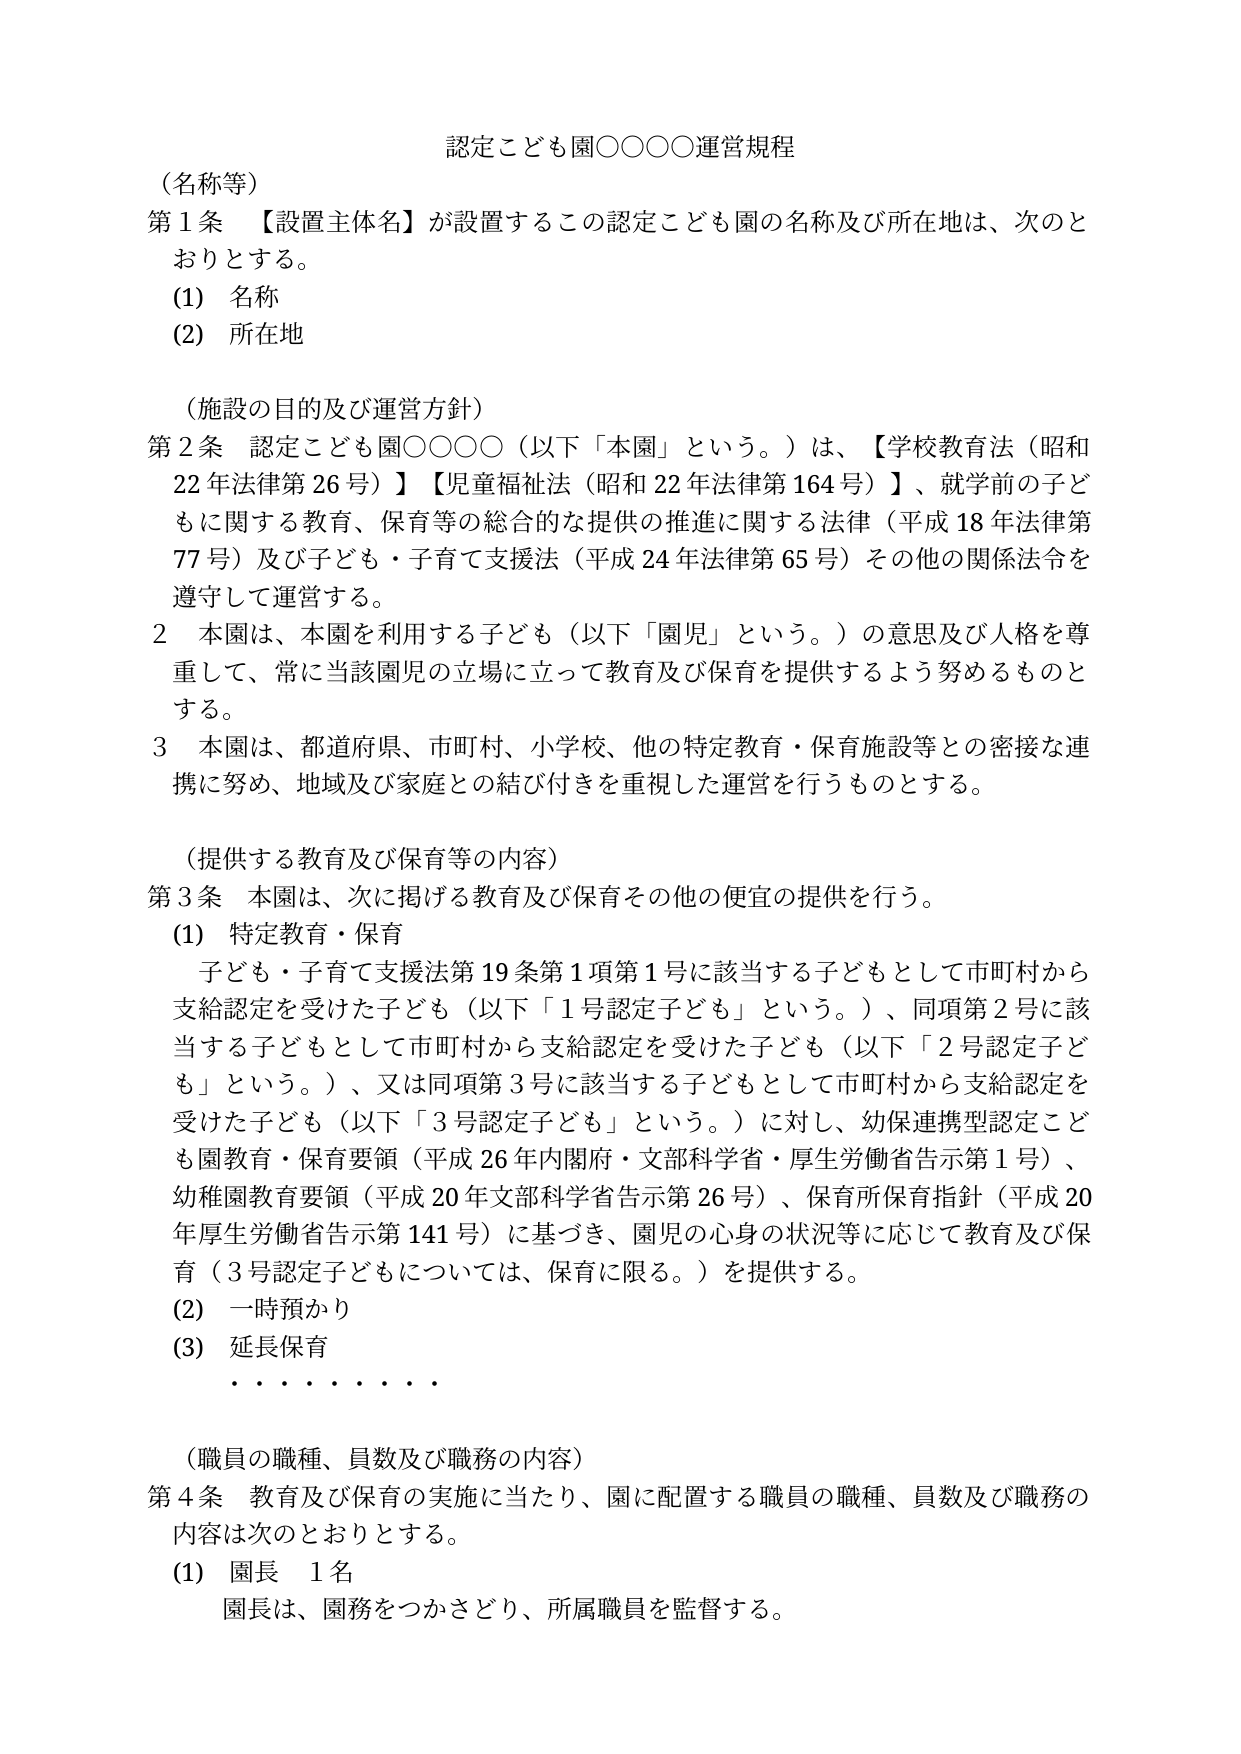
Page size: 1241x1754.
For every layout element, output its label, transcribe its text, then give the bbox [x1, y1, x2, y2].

text （名称等） [148, 164, 1092, 202]
text (2) 所在地 [148, 314, 1092, 352]
text (1) 名称 [148, 277, 1092, 314]
text (2) 一時預かり [148, 1289, 1092, 1327]
text 認定こども園○○○○運営規程 [148, 127, 1092, 164]
text 子ども・子育て支援法第19条第1項第1号に該当する子どもとして市町村から支給認定を受けた子ども（以下「１号認定子ども」という。）、同項第２号に該当する子どもとして市町村から支給認定を受けた子ども（以下「２号認定子ども」という。）、又は同項第３号に該当する子どもとして市町村から支給認定を受けた子ども（以下「３号認定子ども」という。）に対し、幼保連携型認定こども園教育・保育要領（平成26年内閣府・文部科学省・厚生労働省告示第１号）、幼稚園教育要領（平成20年文部科学省告示第26号）、保育所保育指針（平成20年厚生労働省告示第141号）に基づき、園児の心身の状況等に応じて教育及び保育（３号認定子どもについては、保育に限る。）を提供する。 [148, 952, 1092, 1289]
text （提供する教育及び保育等の内容） [148, 839, 1092, 877]
text （施設の目的及び運営方針） [148, 389, 1092, 427]
text 園長は、園務をつかさどり、所属職員を監督する。 [148, 1589, 1092, 1627]
text （職員の職種、員数及び職務の内容） [148, 1439, 1092, 1477]
text ３ 本園は、都道府県、市町村、小学校、他の特定教育・保育施設等との密接な連携に努め、地域及び家庭との結び付きを重視した運営を行うものとする。 [148, 727, 1092, 802]
text ・・・・・・・・・ [148, 1364, 1092, 1402]
text 第４条 教育及び保育の実施に当たり、園に配置する職員の職種、員数及び職務の内容は次のとおりとする。 [148, 1477, 1092, 1552]
text ２ 本園は、本園を利用する子ども（以下「園児」という。）の意思及び人格を尊重して、常に当該園児の立場に立って教育及び保育を提供するよう努めるものとする。 [148, 614, 1092, 727]
text (3) 延長保育 [148, 1327, 1092, 1364]
text 第１条 【設置主体名】が設置するこの認定こども園の名称及び所在地は、次のとおりとする。 [148, 202, 1092, 277]
text 第２条 認定こども園○○○○（以下「本園」という。）は、【学校教育法（昭和22年法律第26号）】【児童福祉法（昭和22年法律第164号）】、就学前の子どもに関する教育、保育等の総合的な提供の推進に関する法律（平成18年法律第77号）及び子ども・子育て支援法（平成24年法律第65号）その他の関係法令を遵守して運営する。 [148, 427, 1092, 614]
text (1) 園長 １名 [148, 1552, 1092, 1589]
text 第３条 本園は、次に掲げる教育及び保育その他の便宜の提供を行う。 [148, 877, 1092, 914]
text (1) 特定教育・保育 [148, 914, 1092, 952]
